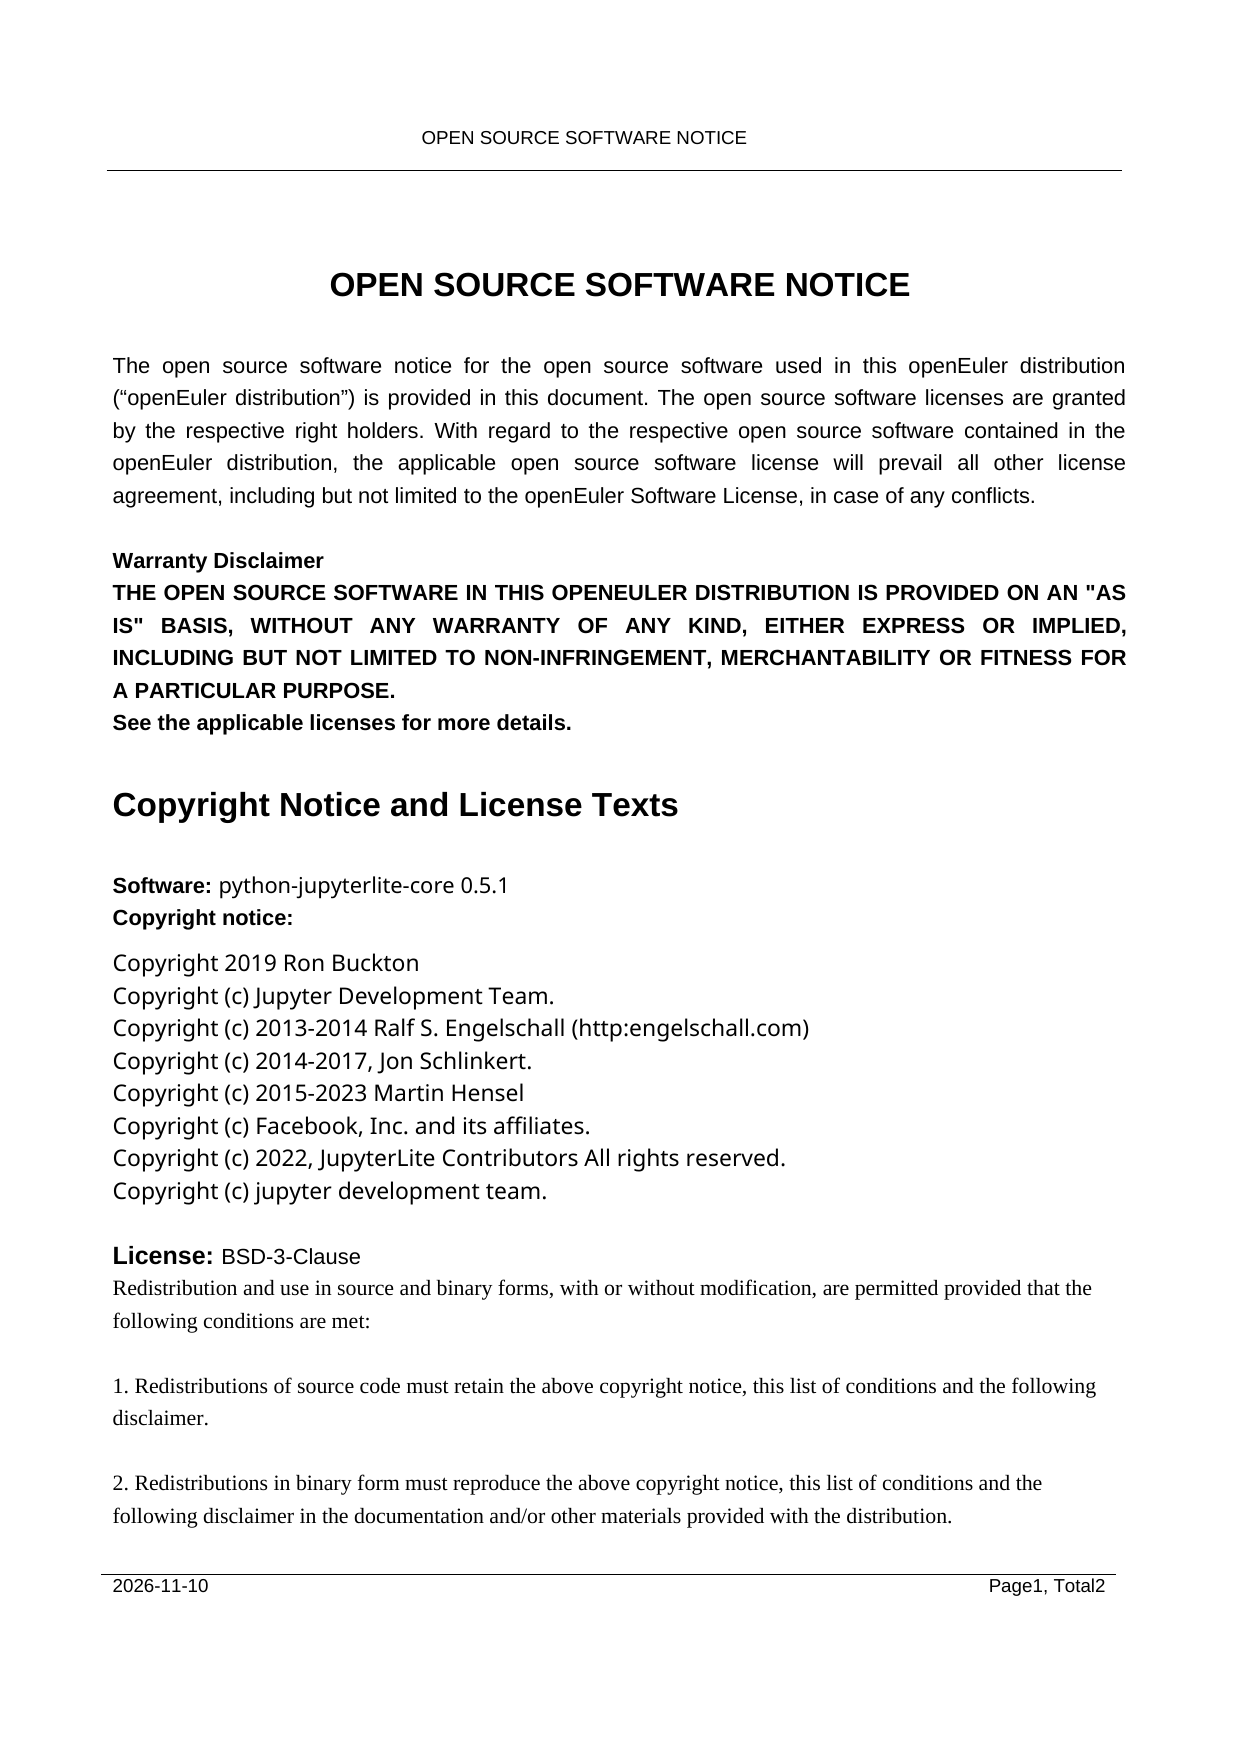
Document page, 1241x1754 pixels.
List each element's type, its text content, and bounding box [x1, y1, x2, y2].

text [112, 1272, 1128, 1532]
text The open source software notice for the open source software used in this openEuler distribution (“openEuler distribution”) is provided in this document. The open source software licenses are granted by the respective right holders. With regard to the respective open source software contained in the openEuler distribution, the applicable open source software license will prevail all other license agreement, including but not limited to the openEuler Software License, in case of any conflicts. [112, 349, 1128, 511]
text Copyright notice: [112, 901, 1128, 934]
title Software: python-jupyterlite-core 0.5.1 [112, 869, 1128, 901]
text THE OPEN SOURCE SOFTWARE IN THIS OPENEULER DISTRIBUTION IS PROVIDED ON AN "AS IS" BASIS, WITHOUT ANY WARRANTY OF ANY KIND, EITHER EXPRESS OR IMPLIED, INCLUDING BUT NOT LIMITED TO NON-INFRINGEMENT, MERCHANTABILITY OR FITNESS FOR A PARTICULAR PURPOSE. See the applicable licenses for more details. [112, 576, 1128, 739]
text Copyright Notice and License Texts [112, 771, 1128, 836]
text Warranty Disclaimer [112, 544, 1128, 576]
text OPEN SOURCE SOFTWARE NOTICE [112, 251, 1128, 316]
text Copyright 2019 Ron Buckton Copyright (c) Jupyter Development Team. Copyright (c) 2013-2014 Ralf S. Engelschall (http:engelschall.com) Copyright (c) 2014-2017, Jon Schlinkert. Copyright (c) 2015-2023 Martin Hensel Copyright (c) Facebook, Inc. and its affiliates. Copyright (c) 2022, JupyterLite Contributors All rights reserved. Copyright (c) jupyter development team. [112, 947, 1128, 1239]
text License: BSD-3-Clause [112, 1239, 1128, 1272]
